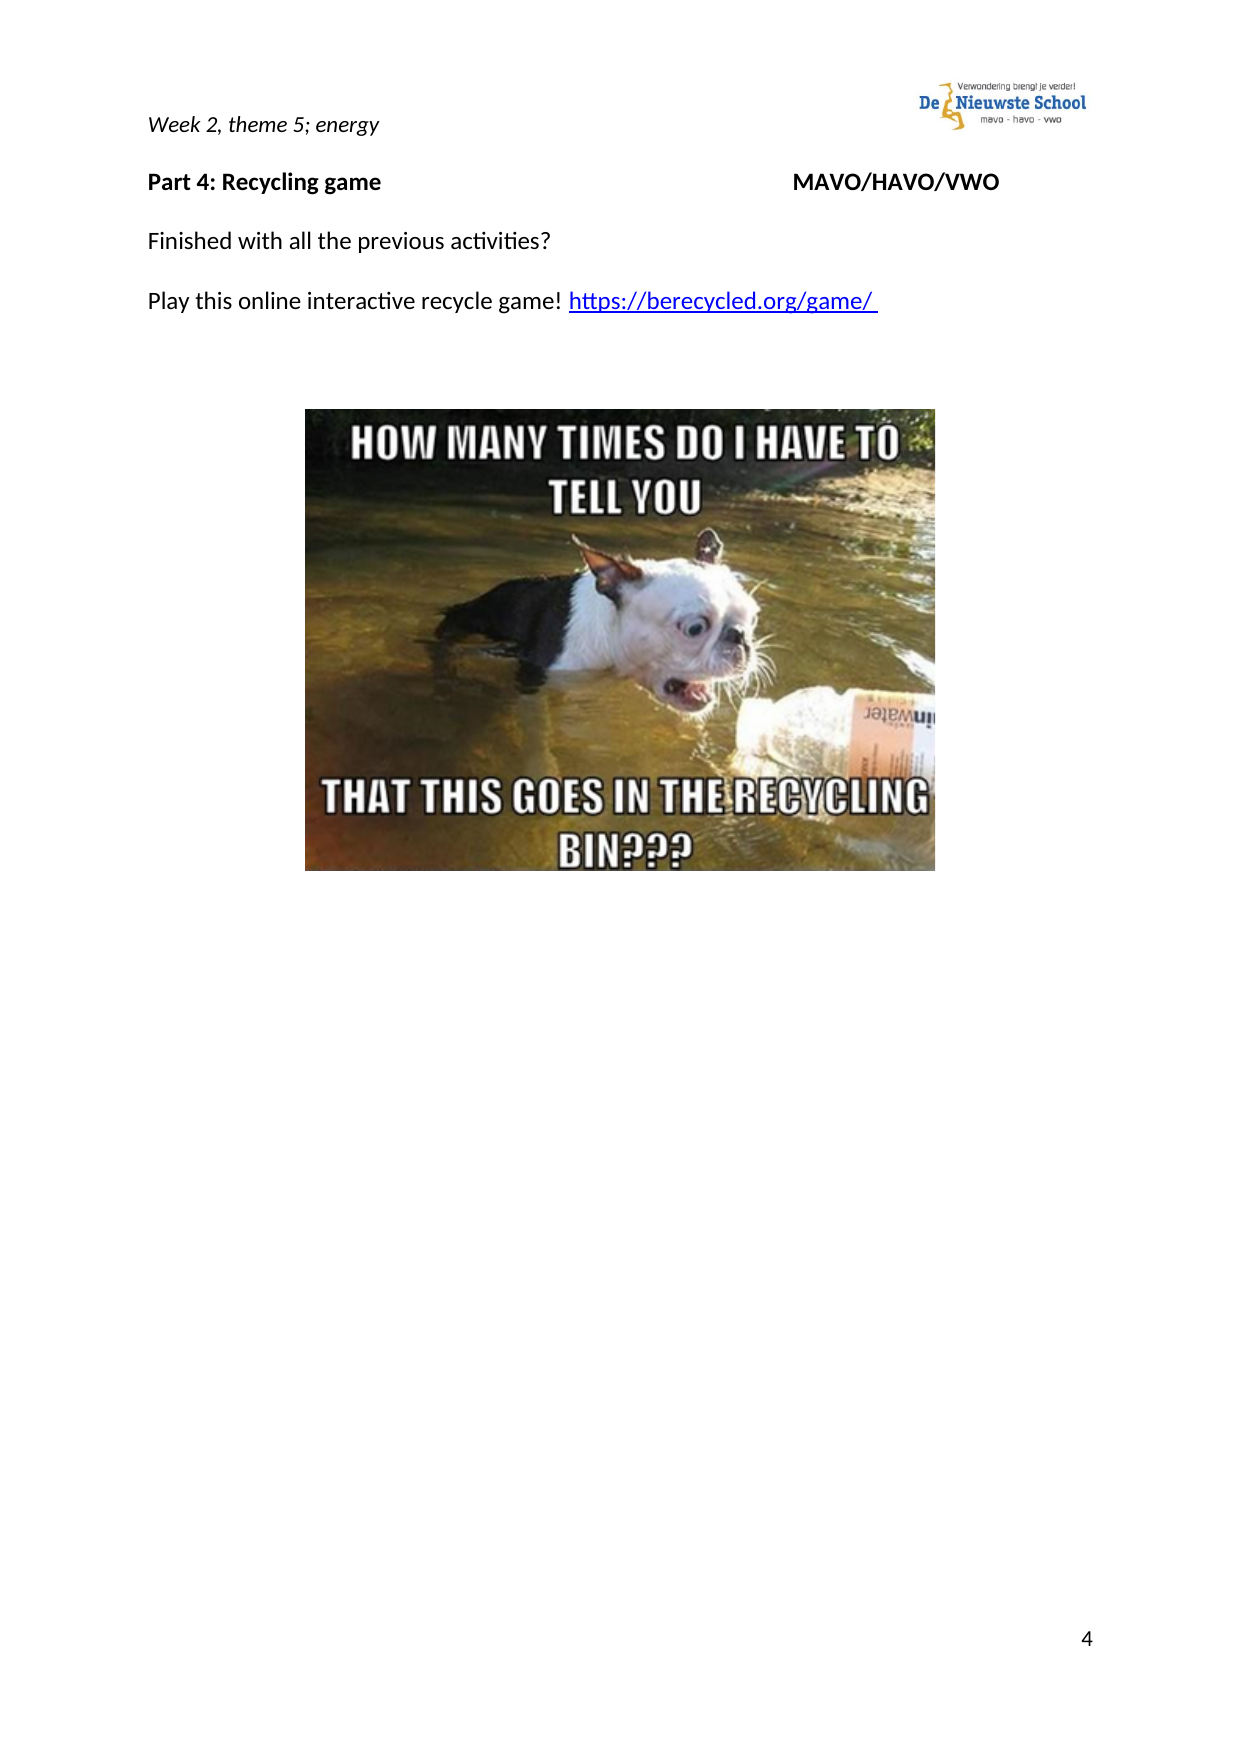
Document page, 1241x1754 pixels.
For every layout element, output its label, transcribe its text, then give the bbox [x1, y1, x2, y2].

picture [305, 409, 936, 871]
text Part 4: Recycling game MAVO/HAVO/VWO [148, 166, 1093, 196]
picture [911, 73, 1093, 132]
text Finished with all the previous activities? [148, 226, 1093, 256]
text Play this online interactive recycle game! https://berecycled.org/game/ [148, 285, 1093, 316]
